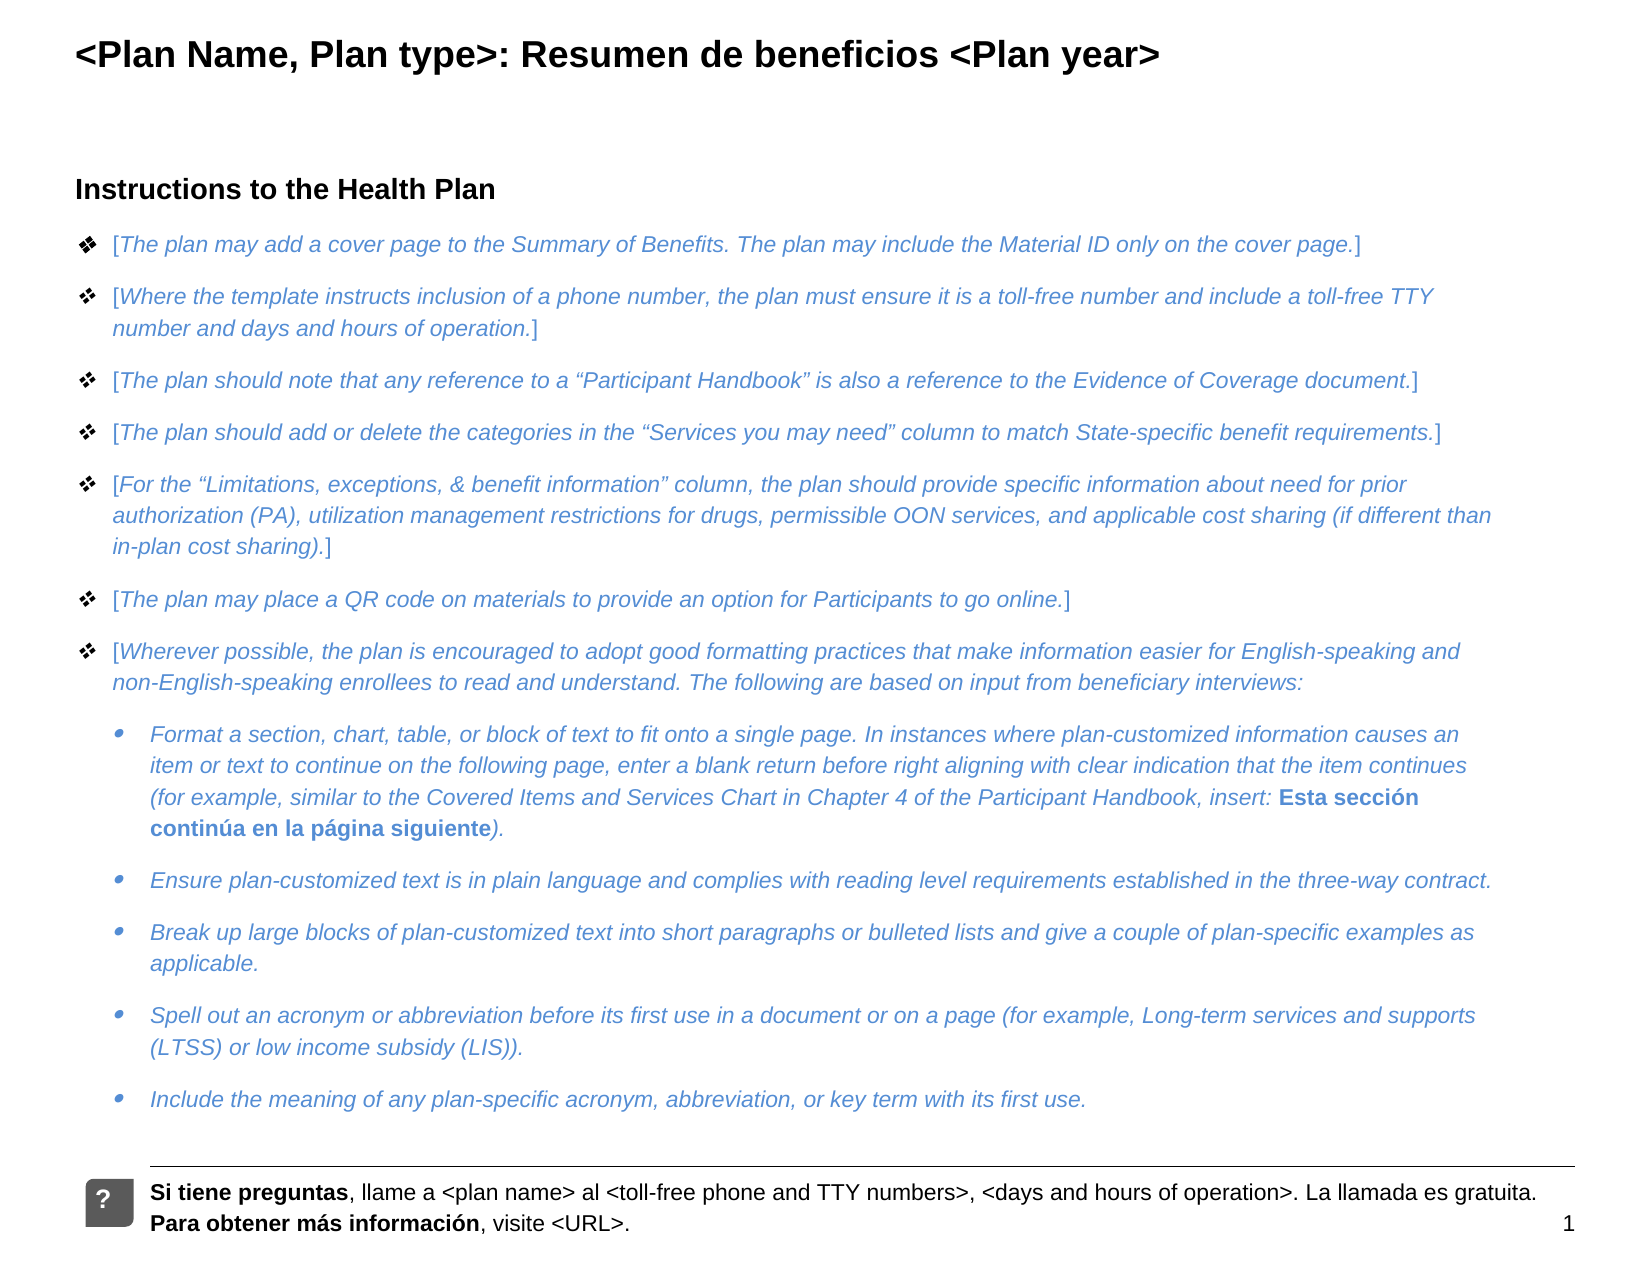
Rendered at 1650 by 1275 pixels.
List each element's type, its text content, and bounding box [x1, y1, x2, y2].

list [The plan should note that any reference to a “Participant Handbook” is also a reference to the Evidence of Coverage document.] [75, 363, 1500, 394]
list [Where the template instructs inclusion of a phone number, the plan must ensure it is a toll-free number and include a toll-free TTY number and days and hours of operation.] [75, 280, 1500, 342]
list [Wherever possible, the plan is encouraged to adopt good formatting practices that make information easier for English-speaking and non-English-speaking enrollees to read and understand. The following are based on input from beneficiary interviews: [75, 634, 1500, 697]
list Spell out an acronym or abbreviation before its first use in a document or on a page (for example, Long-term services and supports (LTSS) or low income subsidy (LIS)). [112, 999, 1500, 1061]
list [For the “Limitations, exceptions, & benefit information” column, the plan should provide specific information about need for prior authorization (PA), utilization management restrictions for drugs, permissible OON services, and applicable cost sharing (if different than in-plan cost sharing).] [75, 467, 1500, 561]
list Include the meaning of any plan-specific acronym, abbreviation, or key term with its first use. [112, 1082, 1500, 1113]
text Instructions to the Health Plan [75, 169, 1575, 207]
list [The plan should add or delete the categories in the “Services you may need” column to match State-specific benefit requirements.] [75, 415, 1500, 447]
list Break up large blocks of plan-customized text into short paragraphs or bulleted lists and give a couple of plan-specific examples as applicable. [112, 915, 1500, 978]
list [The plan may add a cover page to the Summary of Benefits. The plan may include the Material ID only on the cover page.] [75, 228, 1500, 259]
list Format a section, chart, table, or block of text to fit onto a single page. In instances where plan-customized information causes an item or text to continue on the following page, enter a blank return before right aligning with clear indication that the item continues (for example, similar to the Covered Items and Services Chart in Chapter 4 of the Participant Handbook, insert: Esta sección continúa en la página siguiente). [112, 717, 1500, 842]
list Ensure plan-customized text is in plain language and complies with reading level requirements established in the three-way contract. [112, 863, 1500, 894]
list [The plan may place a QR code on materials to provide an option for Participants to go online.] [75, 582, 1500, 613]
